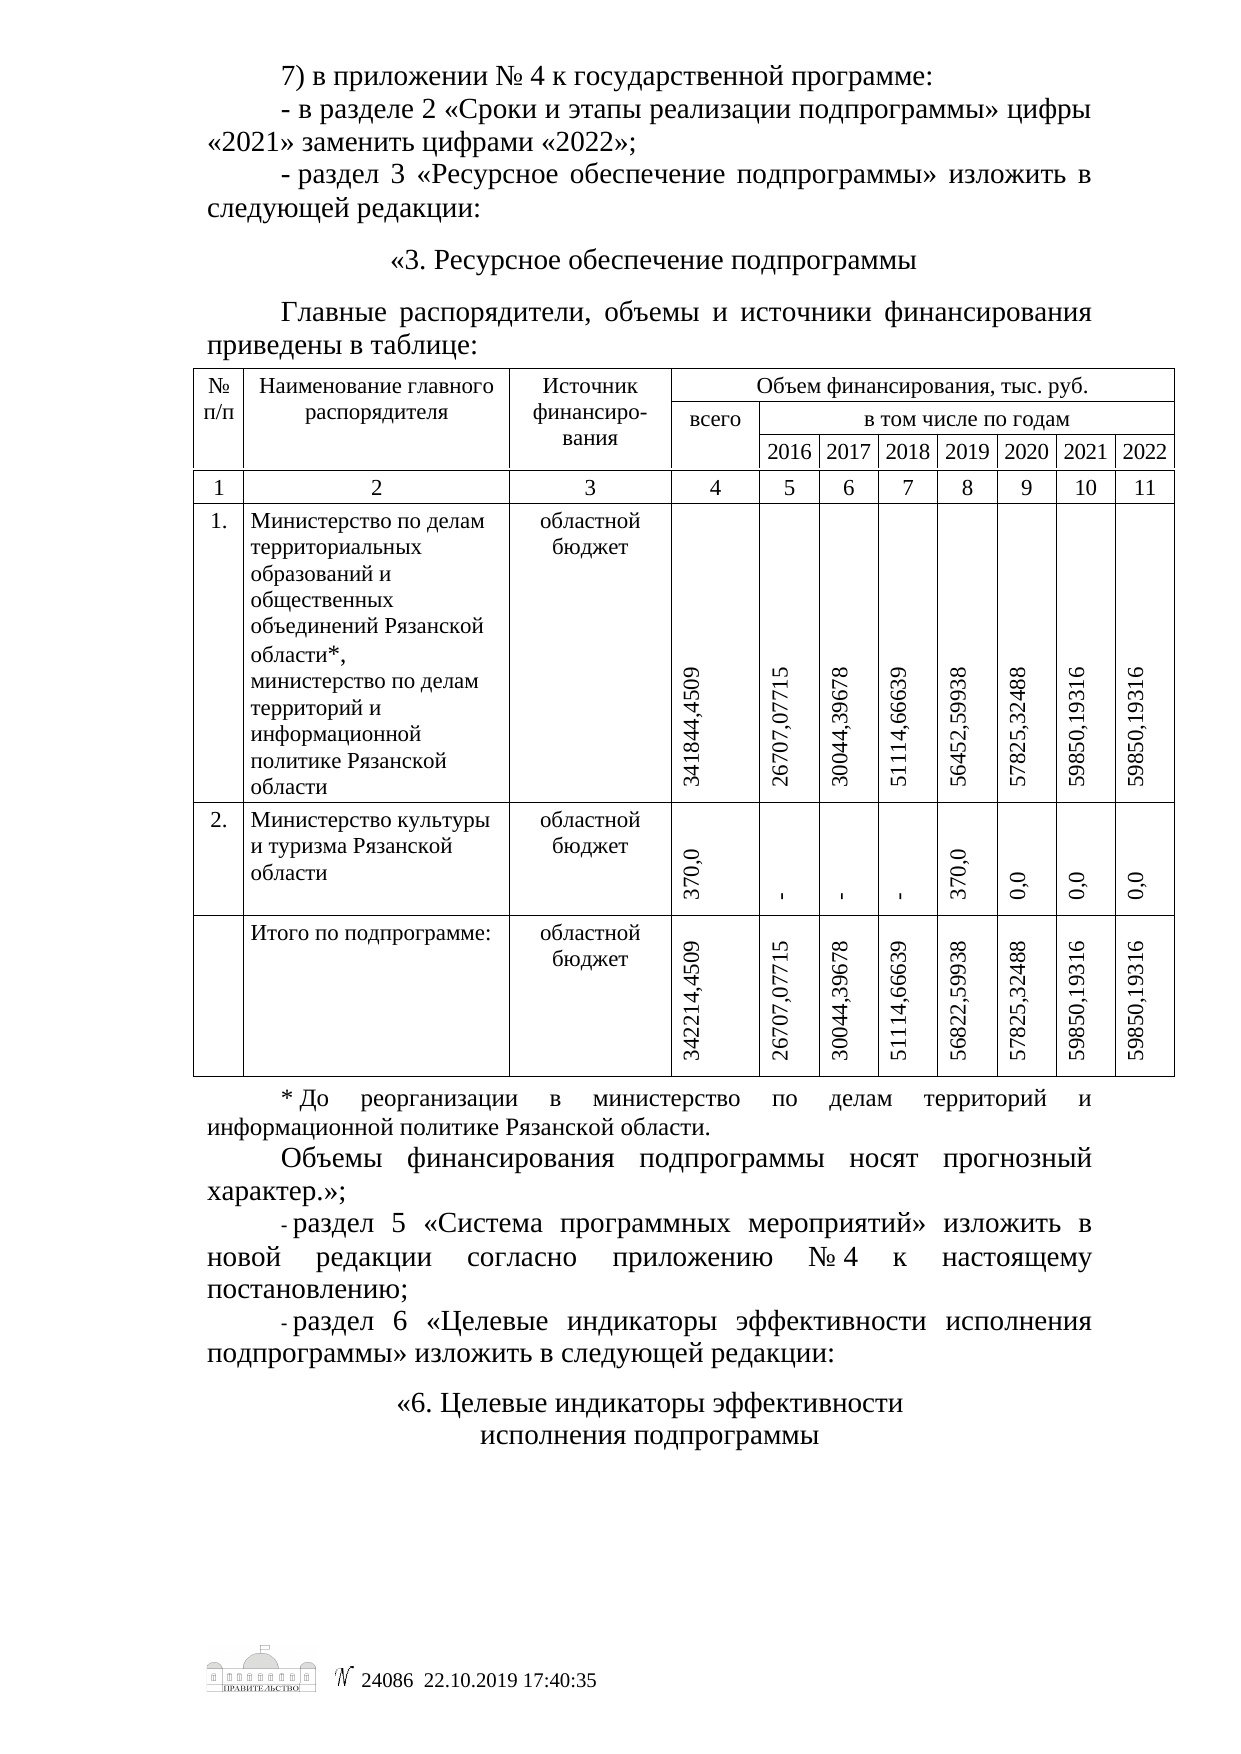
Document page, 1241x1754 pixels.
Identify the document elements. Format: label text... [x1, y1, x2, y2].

table_header 3 [510, 471, 671, 503]
table_header 9 [998, 471, 1056, 503]
text - раздел 6 «Целевые индикаторы эффективности исполнения подпрограммы» изложить в следующей редакции: [207, 1305, 1093, 1369]
table_header 10 [1057, 471, 1115, 503]
table_header 4 [672, 471, 759, 503]
table_cell 51114,66639 [879, 916, 937, 1076]
table_cell 57825,32488 [998, 504, 1056, 802]
table_cell 26707,07715 [760, 504, 819, 802]
table_cell 0,0 [1116, 803, 1174, 915]
table_cell 342214,4509 [672, 916, 759, 1076]
text - раздел 5 «Система программных мероприятий» изложить в новой редакции согласно приложению № 4 к настоящему постановлению; [207, 1206, 1093, 1305]
table_cell [194, 916, 243, 1076]
table_cell 51114,66639 [879, 504, 937, 802]
table_cell 370,0 [672, 803, 759, 915]
table_header № п/п [194, 369, 243, 467]
text * До реорганизации в министерство по делам территорий и информационной политике Рязанской области. [207, 1084, 1093, 1141]
table_header Объем финансирования, тыс. руб. [672, 369, 1174, 401]
table_cell 2017 [820, 435, 878, 467]
table_header 11 [1116, 471, 1174, 503]
text - в разделе 2 «Сроки и этапы реализации подпрограммы» цифры «2021» заменить цифрами «2022»; [207, 92, 1093, 158]
table_cell - [760, 803, 819, 915]
table_cell - [879, 803, 937, 915]
table_cell 57825,32488 [998, 916, 1056, 1076]
table_cell 59850,19316 [1057, 916, 1115, 1076]
table_cell Министерство культуры и туризма Рязанской области [244, 803, 509, 915]
table_cell 0,0 [998, 803, 1056, 915]
table_cell 2019 [938, 435, 997, 467]
text Главные распорядители, объемы и источники финансирования приведены в таблице: [207, 295, 1093, 361]
table_cell 1. [194, 504, 243, 802]
table_cell 2021 [1057, 435, 1115, 467]
text 7) в приложении № 4 к государственной программе: [207, 59, 1093, 92]
table_cell 2. [194, 803, 243, 915]
table_cell 30044,39678 [820, 916, 878, 1076]
table_cell в том числе по годам [760, 402, 1174, 434]
table_cell Итого по подпрограмме: [244, 916, 509, 1076]
table_header 2 [244, 471, 509, 503]
text Объемы финансирования подпрограммы носят прогнозный характер.»; [207, 1141, 1093, 1206]
table_header 7 [879, 471, 937, 503]
table_cell 2016 [760, 435, 819, 467]
table_cell 0,0 [1057, 803, 1115, 915]
table_cell 2022 [1116, 435, 1174, 467]
table_header 5 [760, 471, 819, 503]
picture [206, 1645, 316, 1692]
table_cell 59850,19316 [1057, 504, 1115, 802]
table_cell 59850,19316 [1116, 504, 1174, 802]
table_header Источник финансиро-вания [510, 369, 671, 467]
table_header 8 [938, 471, 997, 503]
text - раздел 3 «Ресурсное обеспечение подпрограммы» изложить в следующей редакции: [207, 158, 1093, 223]
table_header Наименование главного распорядителя [244, 369, 509, 467]
text «6. Целевые индикаторы эффективности [207, 1387, 1093, 1419]
table_cell 26707,07715 [760, 916, 819, 1076]
table_header 1 [194, 471, 243, 503]
table_cell - [820, 803, 878, 915]
text «3. Ресурсное обеспечение подпрограммы [207, 242, 1093, 276]
table_cell 56822,59938 [938, 916, 997, 1076]
table_cell областной бюджет [510, 916, 671, 1076]
table_cell всего [672, 402, 759, 467]
text исполнения подпрограммы [207, 1419, 1093, 1450]
picture [330, 1663, 358, 1688]
table_cell областной бюджет [510, 803, 671, 915]
table_cell 30044,39678 [820, 504, 878, 802]
table_cell 59850,19316 [1116, 916, 1174, 1076]
table_cell областной бюджет [510, 504, 671, 802]
table_header 6 [820, 471, 878, 503]
table_cell 341844,4509 [672, 504, 759, 802]
table_cell 2018 [879, 435, 937, 467]
table_cell Министерство по делам территориальных образований и общественных объединений Рязанской области*, министерство по делам территорий и информационной политике Рязанской области [244, 504, 509, 802]
table_cell 370,0 [938, 803, 997, 915]
table_cell 56452,59938 [938, 504, 997, 802]
table_cell 2020 [998, 435, 1056, 467]
